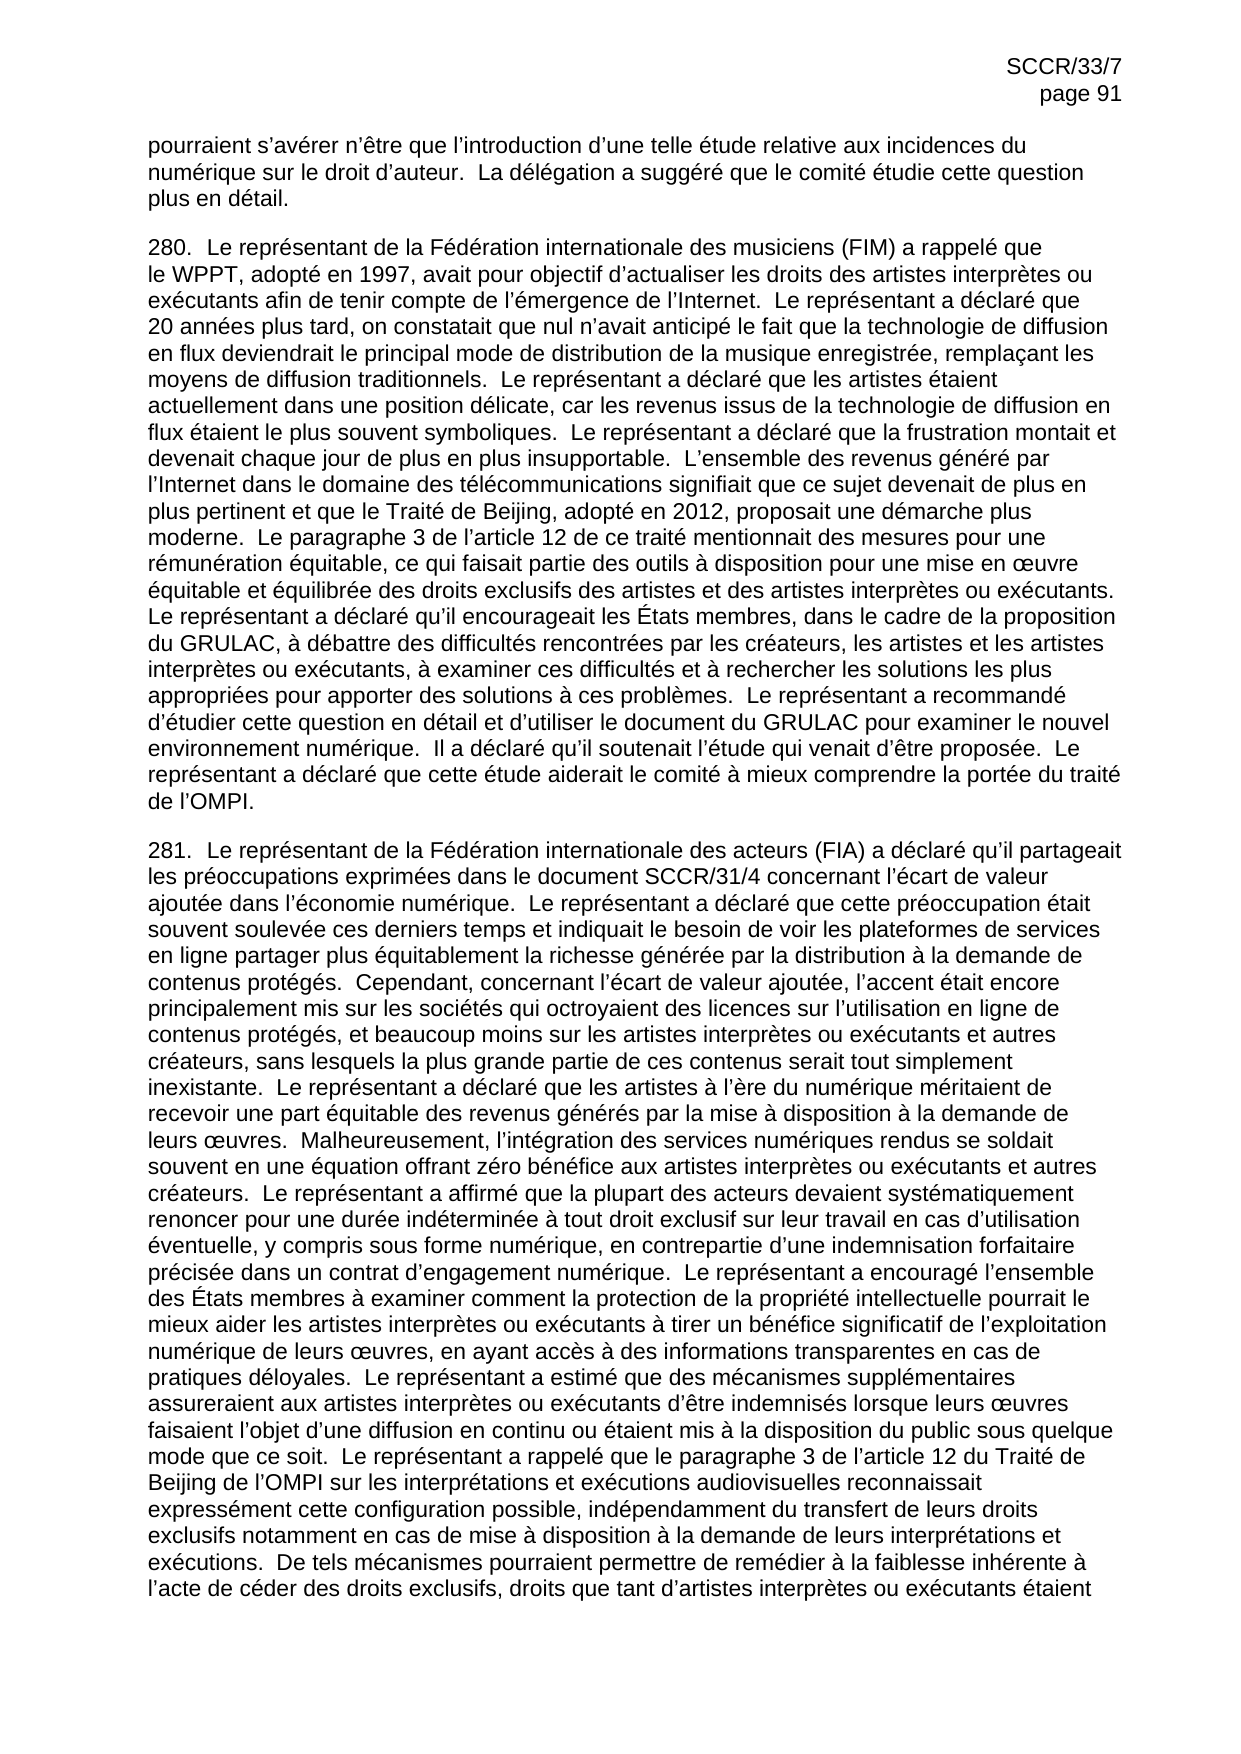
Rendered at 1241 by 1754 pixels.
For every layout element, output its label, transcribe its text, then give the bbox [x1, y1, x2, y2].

text Le représentant de la Fédération internationale des musiciens (FIM) a rappelé que le WPPT, adopté en 1997, avait pour objectif d’actualiser les droits des artistes interprètes ou exécutants afin de tenir compte de l’émergence de l’Internet. Le représentant a déclaré que 20 années plus tard, on constatait que nul n’avait anticipé le fait que la technologie de diffusion en flux deviendrait le principal mode de distribution de la musique enregistrée, remplaçant les moyens de diffusion traditionnels. Le représentant a déclaré que les artistes étaient actuellement dans une position délicate, car les revenus issus de la technologie de diffusion en flux étaient le plus souvent symboliques. Le représentant a déclaré que la frustration montait et devenait chaque jour de plus en plus insupportable. L’ensemble des revenus généré par l’Internet dans le domaine des télécommunications signifiait que ce sujet devenait de plus en plus pertinent et que le Traité de Beijing, adopté en 2012, proposait une démarche plus moderne. Le paragraphe 3 de l’article 12 de ce traité mentionnait des mesures pour une rémunération équitable, ce qui faisait partie des outils à disposition pour une mise en œuvre équitable et équilibrée des droits exclusifs des artistes et des artistes interprètes ou exécutants. Le représentant a déclaré qu’il encourageait les États membres, dans le cadre de la proposition du GRULAC, à débattre des difficultés rencontrées par les créateurs, les artistes et les artistes interprètes ou exécutants, à examiner ces difficultés et à rechercher les solutions les plus appropriées pour apporter des solutions à ces problèmes. Le représentant a recommandé d’étudier cette question en détail et d’utiliser le document du GRULAC pour examiner le nouvel environnement numérique. Il a déclaré qu’il soutenait l’étude qui venait d’être proposée. Le représentant a déclaré que cette étude aiderait le comité à mieux comprendre la portée du traité de l’OMPI. [148, 234, 1122, 814]
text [148, 132, 1122, 211]
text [148, 837, 1122, 1601]
